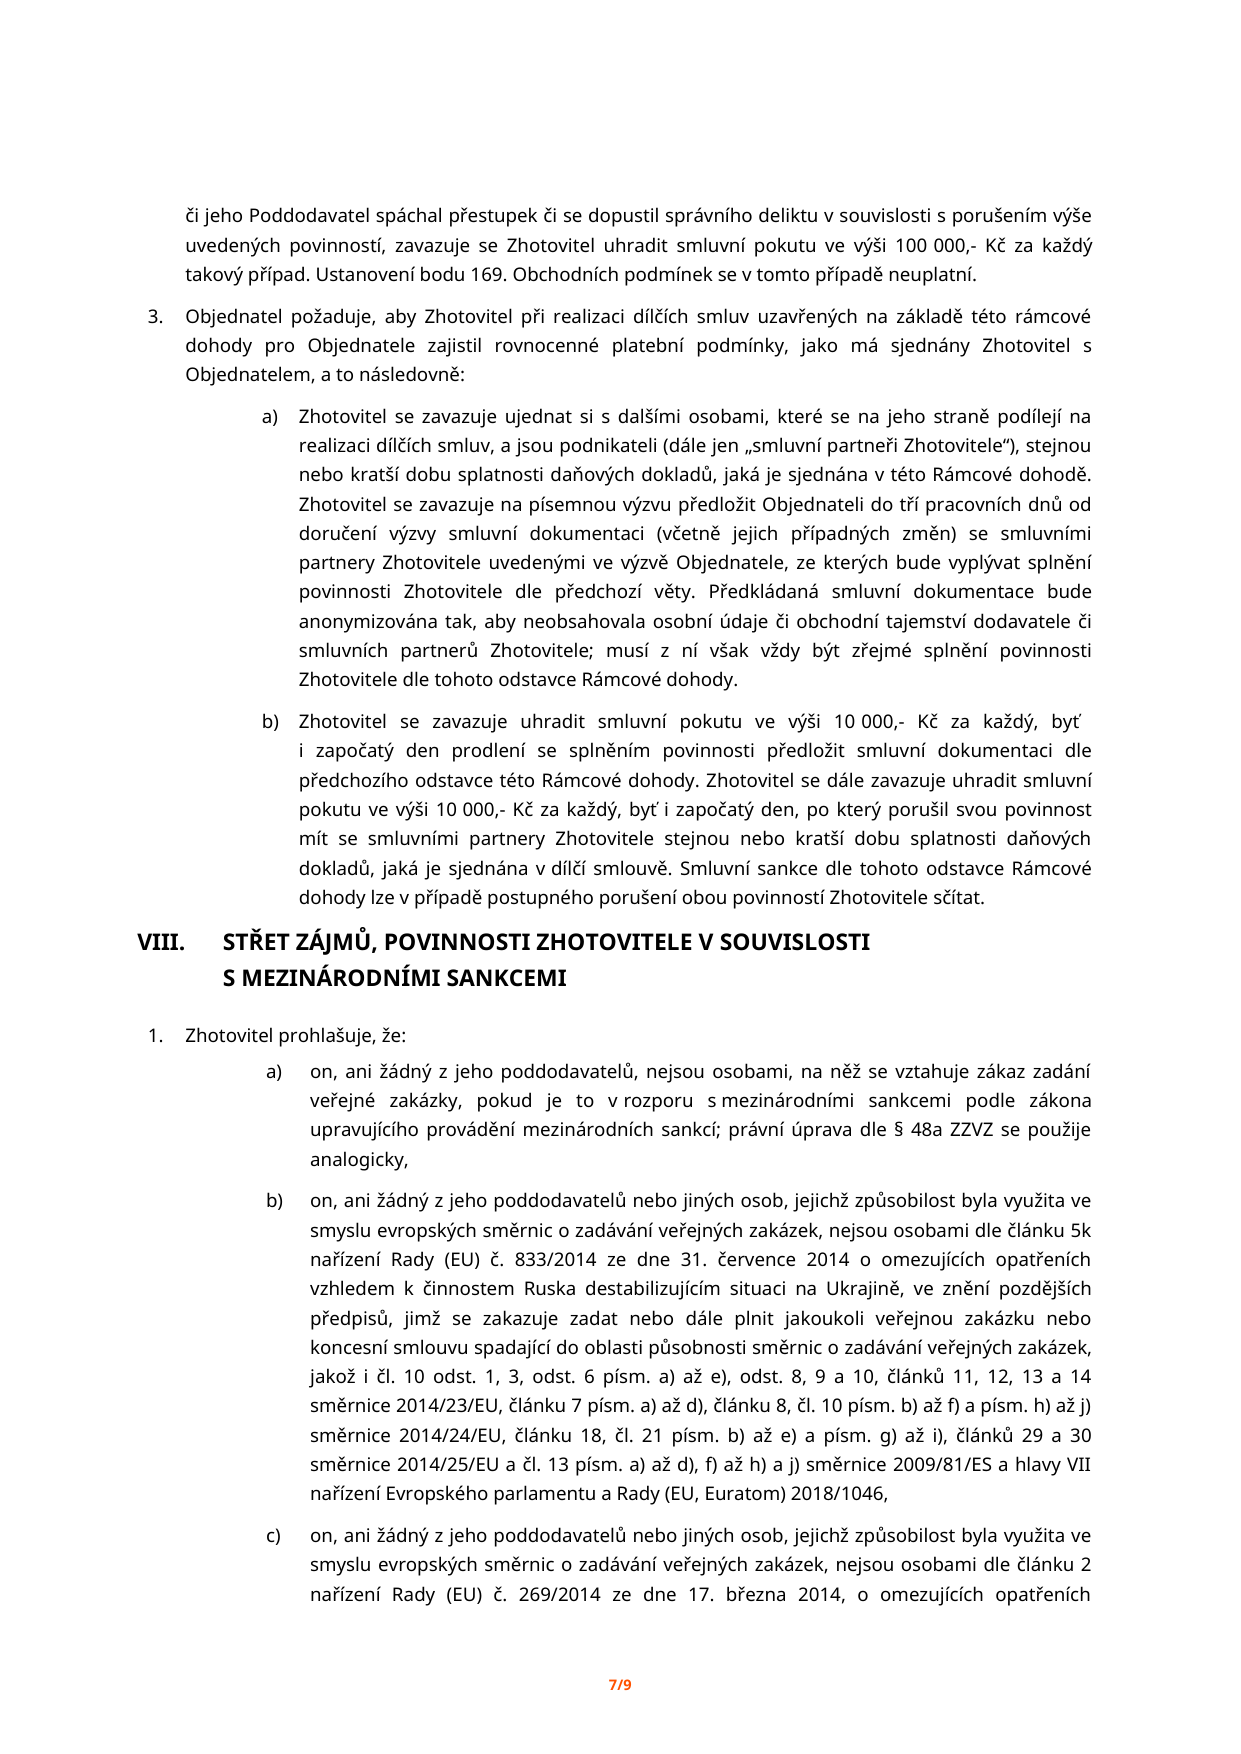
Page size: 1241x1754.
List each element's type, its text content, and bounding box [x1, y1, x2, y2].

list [148, 203, 1093, 287]
list Zhotovitel se zavazuje uhradit smluvní pokutu ve výši 10 000,- Kč za každý, byť i započatý den prodlení se splněním povinnosti předložit smluvní dokumentaci dle předchozího odstavce této Rámcové dohody. Zhotovitel se dále zavazuje uhradit smluvní pokutu ve výši 10 000,- Kč za každý, byť i započatý den, po který porušil svou povinnost mít se smluvními partnery Zhotovitele stejnou nebo kratší dobu splatnosti daňových dokladů, jaká je sjednána v dílčí smlouvě. Smluvní sankce dle tohoto odstavce Rámcové dohody lze v případě postupného porušení obou povinností Zhotovitele sčítat. [262, 708, 1093, 909]
list STŘET ZÁJMŮ, POVINNOSTI ZHOTOVITELE V SOUVISLOSTI S MEZINÁRODNÍMI SANKCEMI [185, 926, 1093, 993]
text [266, 1522, 1093, 1606]
list Zhotovitel se zavazuje ujednat si s dalšími osobami, které se na jeho straně podílejí na realizaci dílčích smluv, a jsou podnikateli (dále jen „smluvní partneři Zhotovitele“), stejnou nebo kratší dobu splatnosti daňových dokladů, jaká je sjednána v této Rámcové dohodě. Zhotovitel se zavazuje na písemnou výzvu předložit Objednateli do tří pracovních dnů od doručení výzvy smluvní dokumentaci (včetně jejich případných změn) se smluvními partnery Zhotovitele uvedenými ve výzvě Objednatele, ze kterých bude vyplývat splnění povinnosti Zhotovitele dle předchozí věty. Předkládaná smluvní dokumentace bude anonymizována tak, aby neobsahovala osobní údaje či obchodní tajemství dodavatele či smluvních partnerů Zhotovitele; musí z ní však vždy být zřejmé splnění povinnosti Zhotovitele dle tohoto odstavce Rámcové dohody. [262, 403, 1093, 692]
text on, ani žádný z jeho poddodavatelů, nejsou osobami, na něž se vztahuje zákaz zadání veřejné zakázky, pokud je to v rozporu s mezinárodními sankcemi podle zákona upravujícího provádění mezinárodních sankcí; právní úprava dle § 48a ZZVZ se použije analogicky, [266, 1058, 1093, 1172]
list Zhotovitel prohlašuje, že: [148, 1023, 1093, 1048]
list Objednatel požaduje, aby Zhotovitel při realizaci dílčích smluv uzavřených na základě této rámcové dohody pro Objednatele zajistil rovnocenné platební podmínky, jako má sjednány Zhotovitel s Objednatelem, a to následovně: [148, 303, 1093, 387]
text on, ani žádný z jeho poddodavatelů nebo jiných osob, jejichž způsobilost byla využita ve smyslu evropských směrnic o zadávání veřejných zakázek, nejsou osobami dle článku 5k nařízení Rady (EU) č. 833/2014 ze dne 31. července 2014 o omezujících opatřeních vzhledem k činnostem Ruska destabilizujícím situaci na Ukrajině, ve znění pozdějších předpisů, jimž se zakazuje zadat nebo dále plnit jakoukoli veřejnou zakázku nebo koncesní smlouvu spadající do oblasti působnosti směrnic o zadávání veřejných zakázek, jakož i čl. 10 odst. 1, 3, odst. 6 písm. a) až e), odst. 8, 9 a 10, článků 11, 12, 13 a 14 směrnice 2014/23/EU, článku 7 písm. a) až d), článku 8, čl. 10 písm. b) až f) a písm. h) až j) směrnice 2014/24/EU, článku 18, čl. 21 písm. b) až e) a písm. g) až i), článků 29 a 30 směrnice 2014/25/EU a čl. 13 písm. a) až d), f) až h) a j) směrnice 2009/81/ES a hlavy VII nařízení Evropského parlamentu a Rady (EU, Euratom) 2018/1046, [266, 1188, 1093, 1506]
